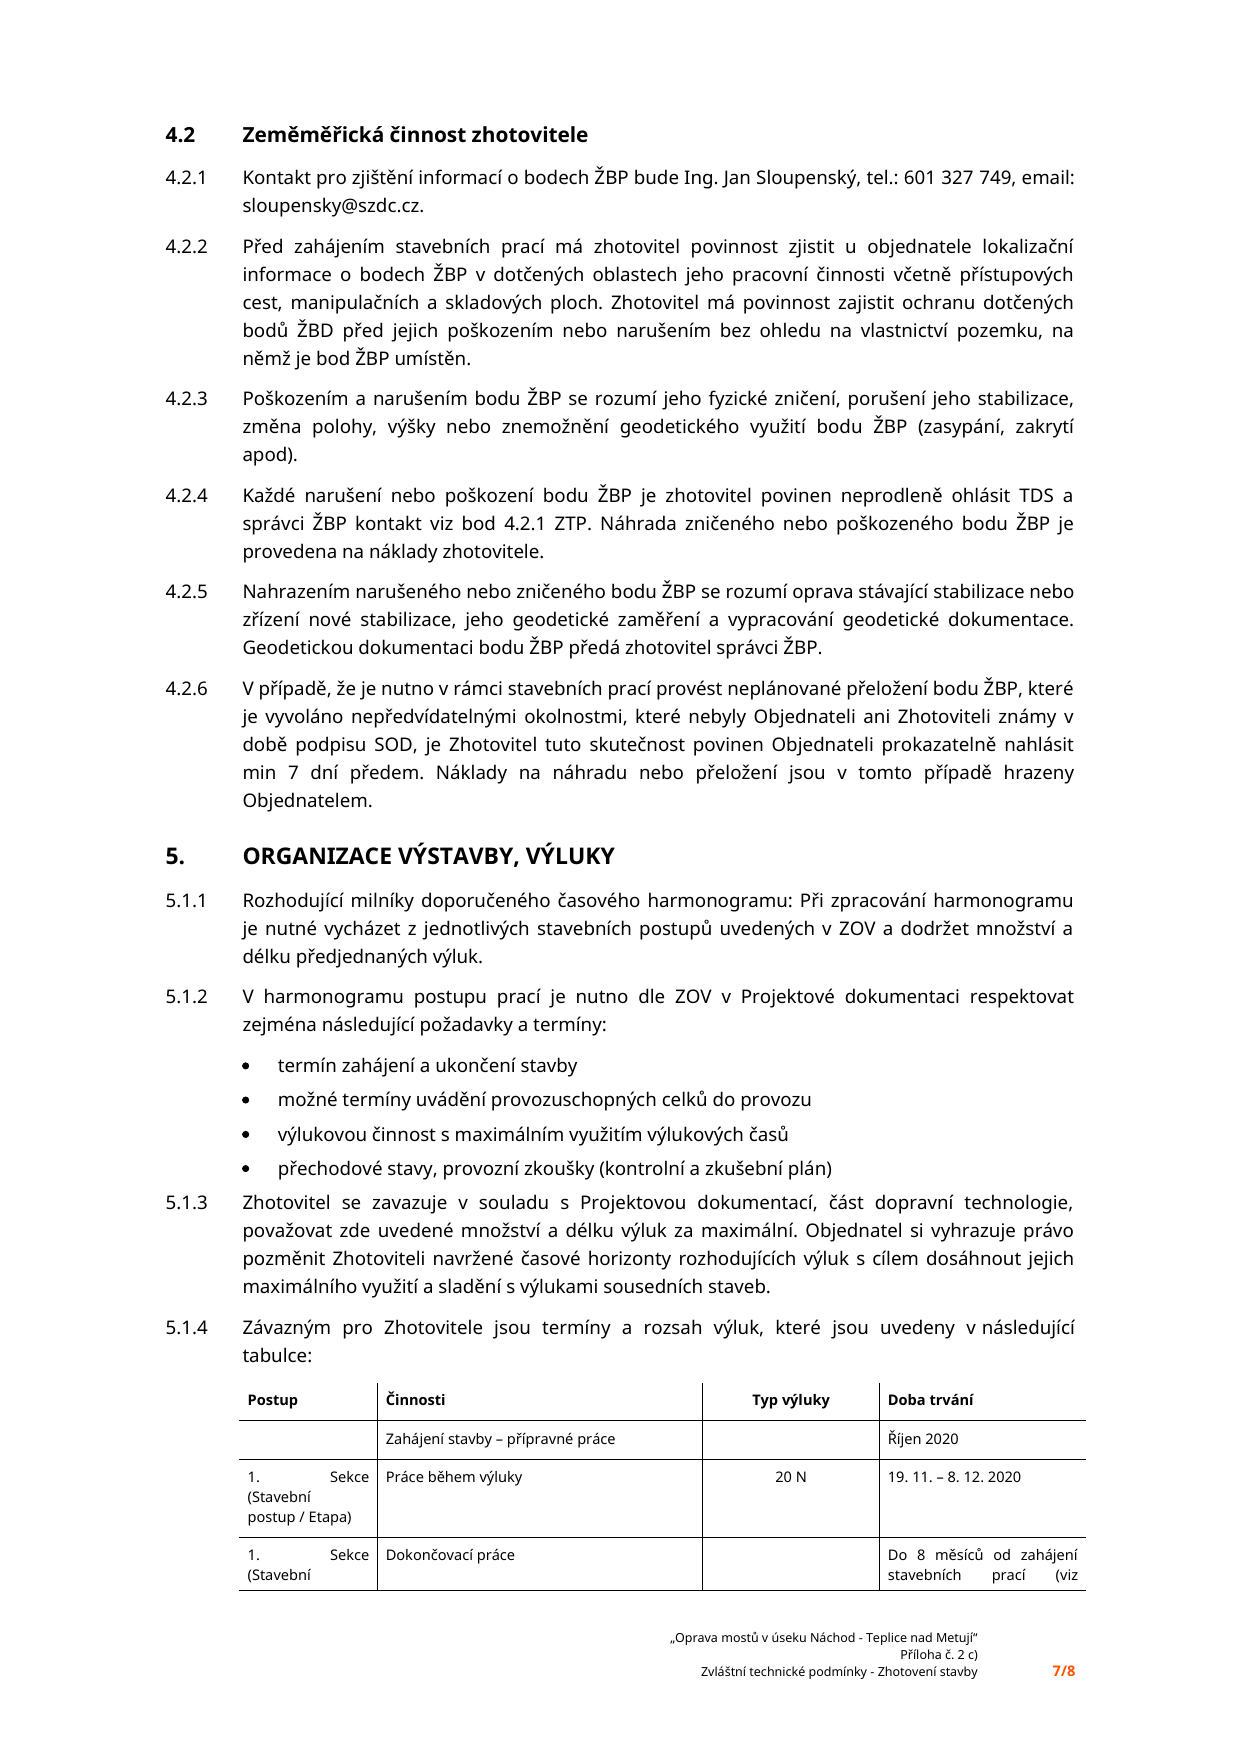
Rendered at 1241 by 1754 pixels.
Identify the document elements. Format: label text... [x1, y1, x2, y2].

table_cell Dokončovací práce [378, 1538, 702, 1590]
text Zeměměřická činnost zhotovitele [165, 121, 1075, 149]
table_header Postup [239, 1383, 377, 1420]
table_cell 1. Sekce (Stavební postup / Etapa) [239, 1460, 377, 1536]
table_cell [703, 1538, 879, 1590]
table_header Činnosti [378, 1383, 702, 1420]
table_cell 20 N [703, 1460, 879, 1536]
list výlukovou činnost s maximálním využitím výlukových časů [242, 1121, 1075, 1146]
table_cell Práce během výluky [378, 1460, 702, 1536]
table_cell 19. 11. – 8. 12. 2020 [880, 1460, 1086, 1536]
list přechodové stavy, provozní zkoušky (kontrolní a zkušební plán) [242, 1155, 1075, 1181]
table_header Typ výluky [703, 1383, 879, 1420]
text Poškozením a narušením bodu ŽBP se rozumí jeho fyzické zničení, porušení jeho stabilizace, změna polohy, výšky nebo znemožnění geodetického využití bodu ŽBP (zasypání, zakrytí apod). [165, 386, 1075, 467]
text Každé narušení nebo poškození bodu ŽBP je zhotovitel povinen neprodleně ohlásit TDS a správci ŽBP kontakt viz bod 4.2.1 ZTP. Náhrada zničeného nebo poškozeného bodu ŽBP je provedena na náklady zhotovitele. [165, 482, 1075, 564]
text Kontakt pro zjištění informací o bodech ŽBP bude Ing. Jan Sloupenský, tel.: 601 327 749, email: sloupensky@szdc.cz. [165, 164, 1075, 218]
text Nahrazením narušeného nebo zničeného bodu ŽBP se rozumí oprava stávající stabilizace nebo zřízení nové stabilizace, jeho geodetické zaměření a vypracování geodetické dokumentace. Geodetickou dokumentaci bodu ŽBP předá zhotovitel správci ŽBP. [165, 579, 1075, 660]
table_cell Říjen 2020 [880, 1421, 1086, 1458]
text Zhotovitel se zavazuje v souladu s Projektovou dokumentací, část dopravní technologie, považovat zde uvedené množství a délku výluk za maximální. Objednatel si vyhrazuje právo pozměnit Zhotoviteli navržené časové horizonty rozhodujících výluk s cílem dosáhnout jejich maximálního využití a sladění s výlukami sousedních staveb. [165, 1189, 1075, 1299]
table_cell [880, 1538, 1086, 1590]
table_cell [703, 1421, 879, 1458]
text Závazným pro Zhotovitele jsou termíny a rozsah výluk, které jsou uvedeny v následující tabulce: [165, 1314, 1075, 1367]
text V harmonogramu postupu prací je nutno dle ZOV v Projektové dokumentaci respektovat zejména následující požadavky a termíny: [165, 984, 1075, 1037]
table_header Doba trvání [880, 1383, 1086, 1420]
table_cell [239, 1538, 377, 1590]
list termín zahájení a ukončení stavby [242, 1052, 1075, 1078]
table_cell Zahájení stavby – přípravné práce [378, 1421, 702, 1458]
table_cell [239, 1421, 377, 1458]
text Před zahájením stavebních prací má zhotovitel povinnost zjistit u objednatele lokalizační informace o bodech ŽBP v dotčených oblastech jeho pracovní činnosti včetně přístupových cest, manipulačních a skladových ploch. Zhotovitel má povinnost zajistit ochranu dotčených bodů ŽBD před jejich poškozením nebo narušením bez ohledu na vlastnictví pozemku, na němž je bod ŽBP umístěn. [165, 233, 1075, 371]
list možné termíny uvádění provozuschopných celků do provozu [242, 1087, 1075, 1112]
text ORGANIZACE VÝSTAVBY, VÝLUKY [165, 840, 1075, 872]
text V případě, že je nutno v rámci stavebních prací provést neplánované přeložení bodu ŽBP, které je vyvoláno nepředvídatelnými okolnostmi, které nebyly Objednateli ani Zhotoviteli známy v době podpisu SOD, je Zhotovitel tuto skutečnost povinen Objednateli prokazatelně nahlásit min 7 dní předem. Náklady na náhradu nebo přeložení jsou v tomto případě hrazeny Objednatelem. [165, 675, 1075, 813]
text Rozhodující milníky doporučeného časového harmonogramu: Při zpracování harmonogramu je nutné vycházet z jednotlivých stavebních postupů uvedených v ZOV a dodržet množství a délku předjednaných výluk. [165, 887, 1075, 969]
